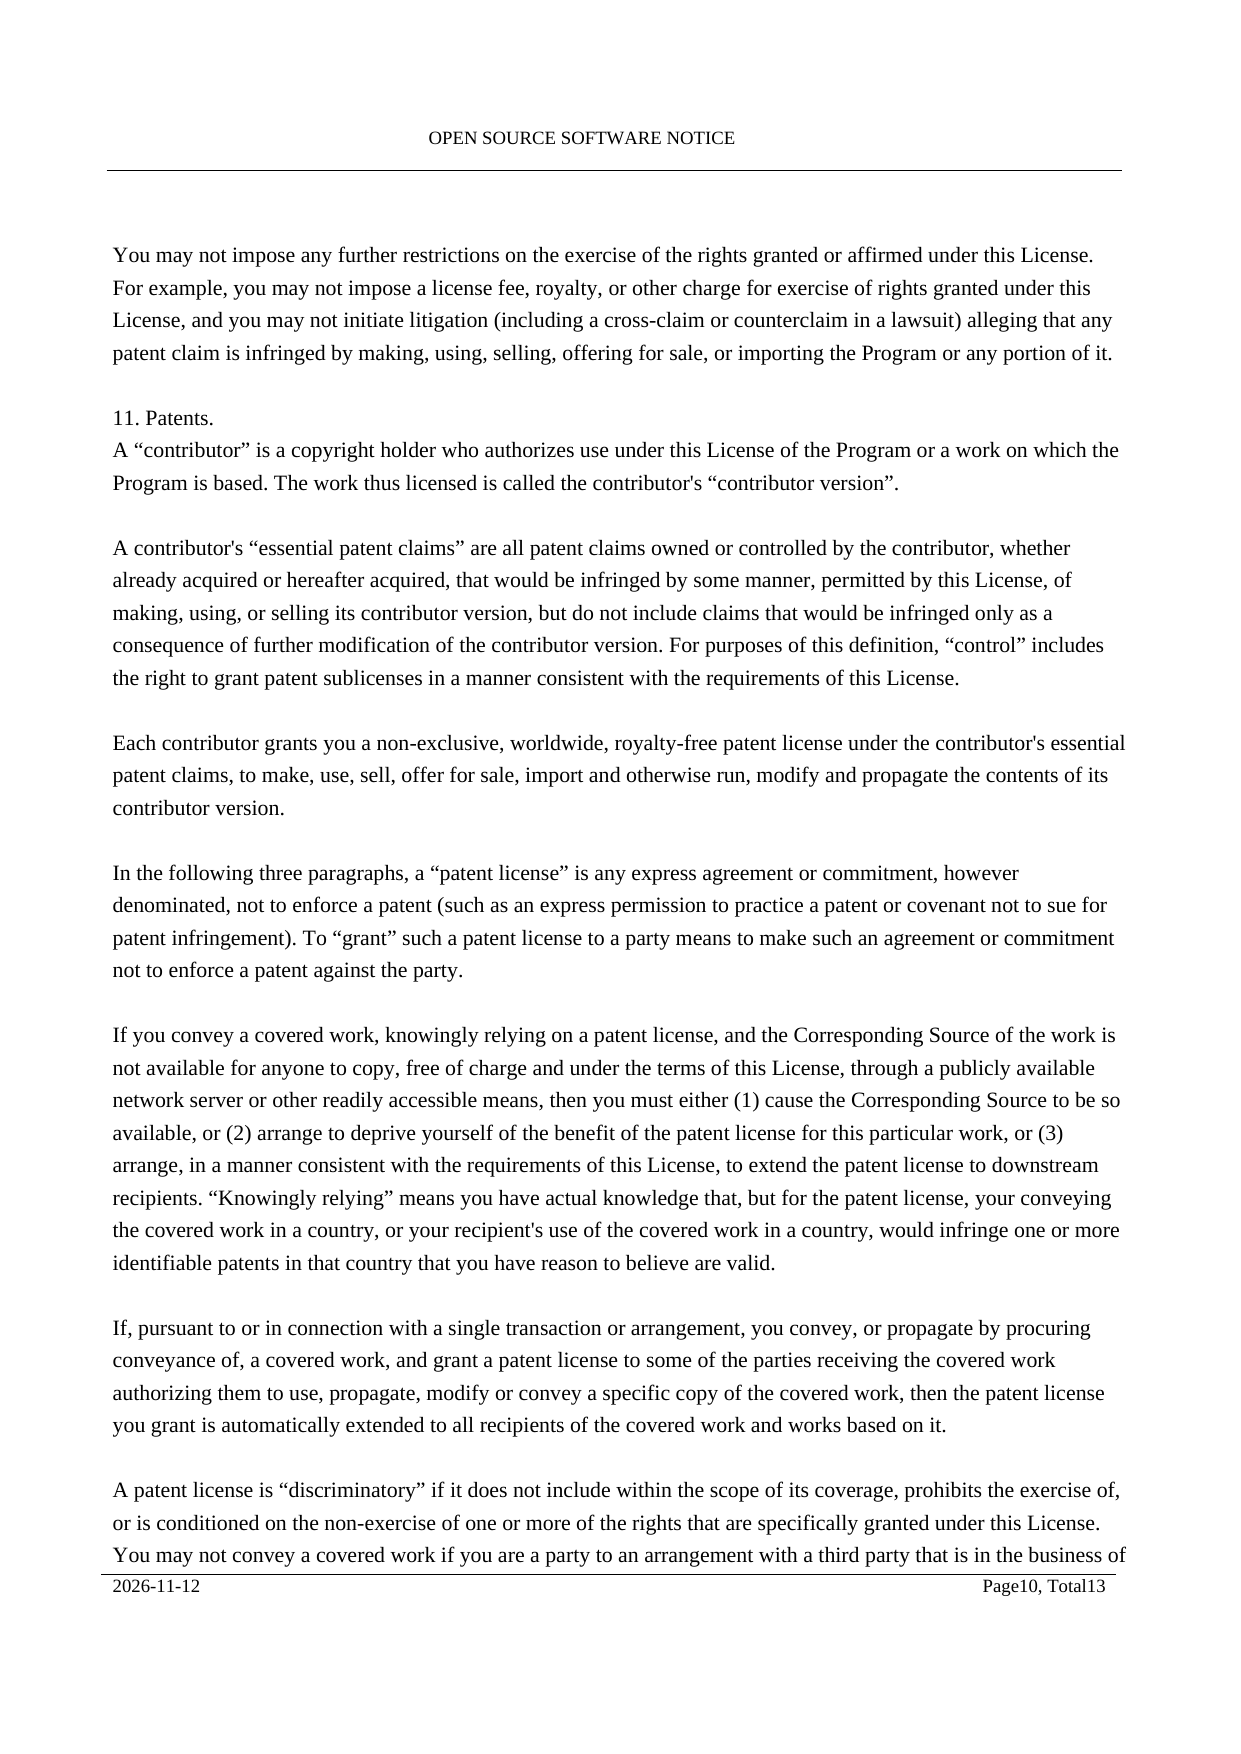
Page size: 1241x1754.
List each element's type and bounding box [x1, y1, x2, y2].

text [112, 206, 1128, 1571]
